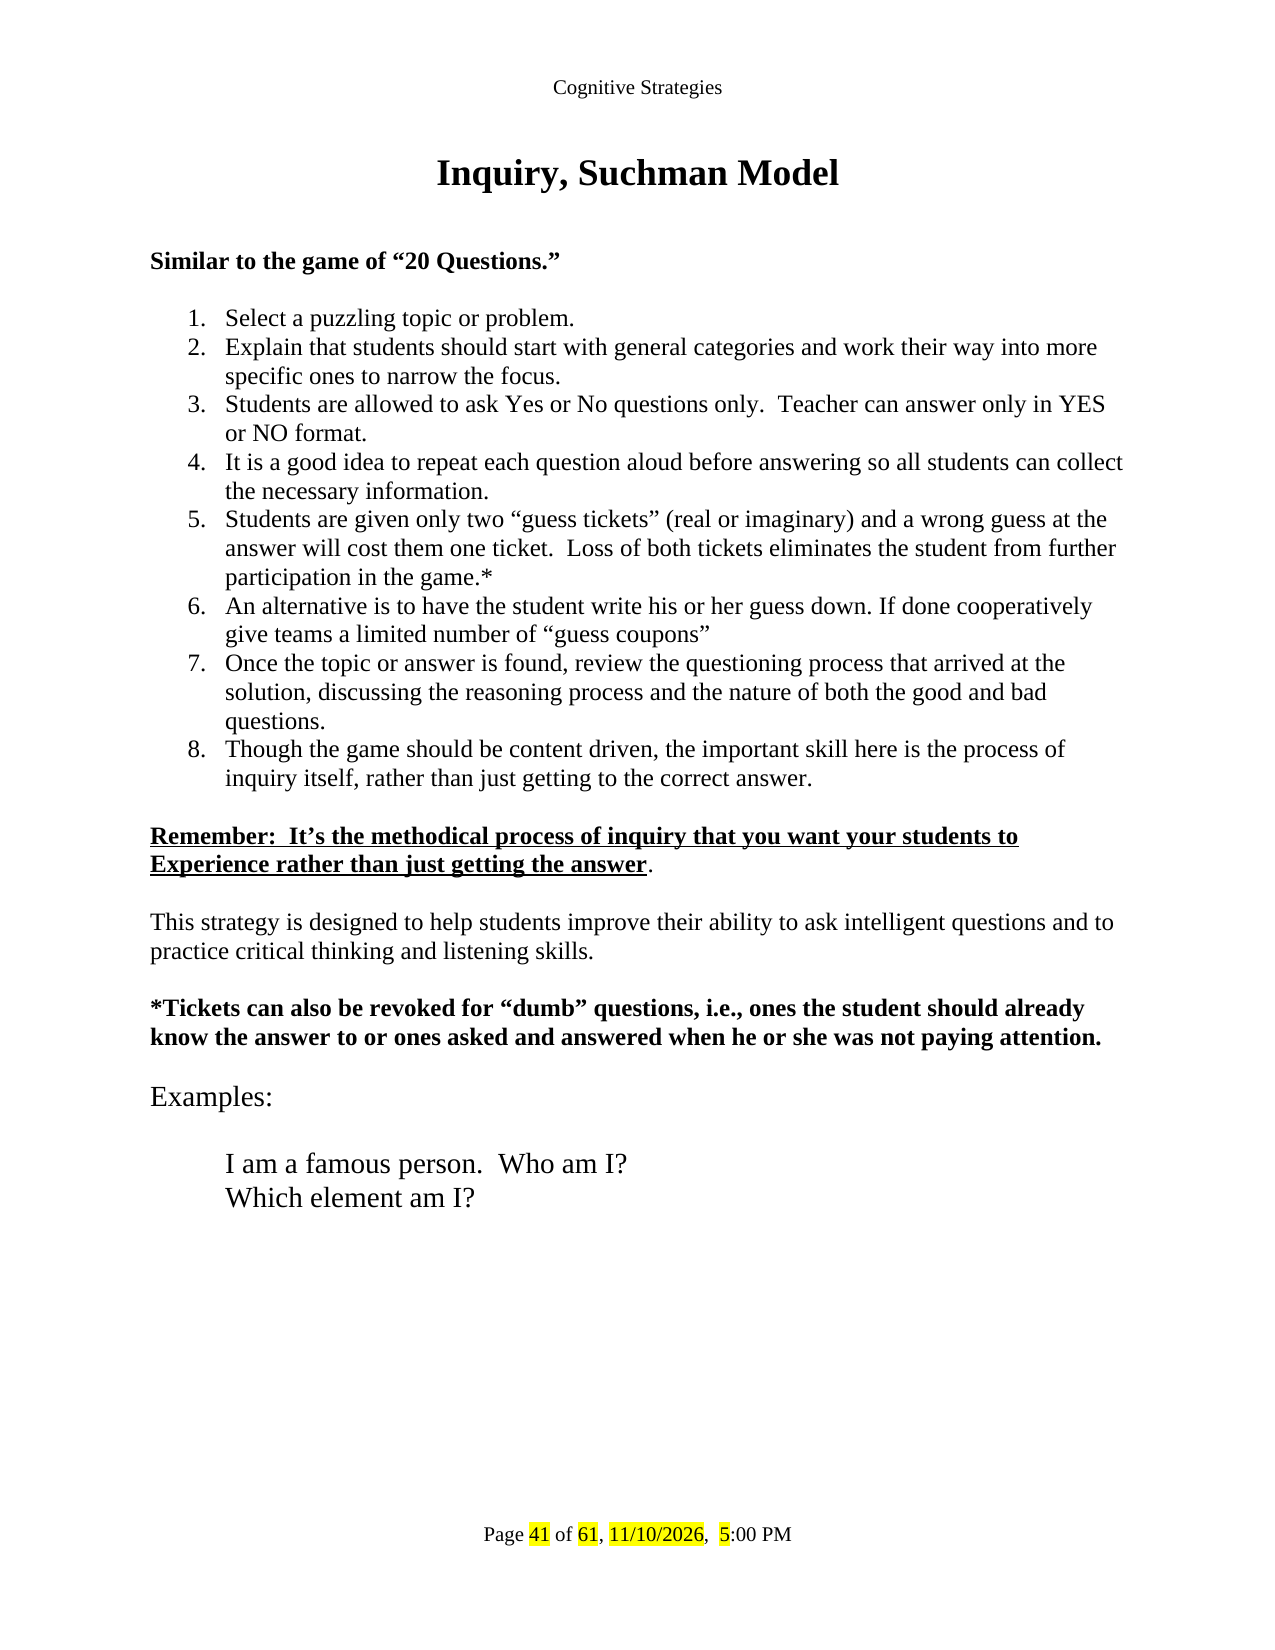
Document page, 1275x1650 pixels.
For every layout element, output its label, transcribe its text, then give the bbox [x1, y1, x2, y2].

subtitle Explain that students should start with general categories and work their way into more specific ones to narrow the focus. [187, 332, 1125, 389]
subtitle It is a good idea to repeat each question aloud before answering so all students can collect the necessary information. [187, 447, 1125, 504]
text Examples: [150, 1079, 1125, 1113]
subtitle Students are given only two “guess tickets” (real or imaginary) and a wrong guess at the answer will cost them one ticket. Loss of both tickets eliminates the student from further participation in the game.* [187, 504, 1125, 591]
subtitle Remember: It’s the methodical process of inquiry that you want your students to [150, 821, 1125, 849]
subtitle Similar to the game of “20 Questions.” [150, 246, 1125, 274]
subtitle Inquiry, Suchman Model [150, 150, 1125, 193]
subtitle Experience rather than just getting the answer. [150, 849, 1125, 878]
text *Tickets can also be revoked for “dumb” questions, i.e., ones the student should already know the answer to or ones asked and answered when he or she was not paying attention. [150, 993, 1125, 1051]
subtitle This strategy is designed to help students improve their ability to ask intelligent questions and to practice critical thinking and listening skills. [150, 907, 1125, 964]
subtitle Students are allowed to ask Yes or No questions only. Teacher can answer only in YES or NO format. [187, 389, 1125, 447]
subtitle Once the topic or answer is found, review the questioning process that arrived at the solution, discussing the reasoning process and the nature of both the good and bad questions. [187, 648, 1125, 734]
subtitle An alternative is to have the student write his or her guess down. If done cooperatively give teams a limited number of “guess coupons” [187, 591, 1125, 648]
subtitle Though the game should be content driven, the important skill here is the process of inquiry itself, rather than just getting to the correct answer. [187, 734, 1125, 792]
subtitle Select a puzzling topic or problem. [187, 303, 1125, 332]
text Which element am I? [225, 1180, 1125, 1214]
text I am a famous person. Who am I? [225, 1147, 1125, 1180]
